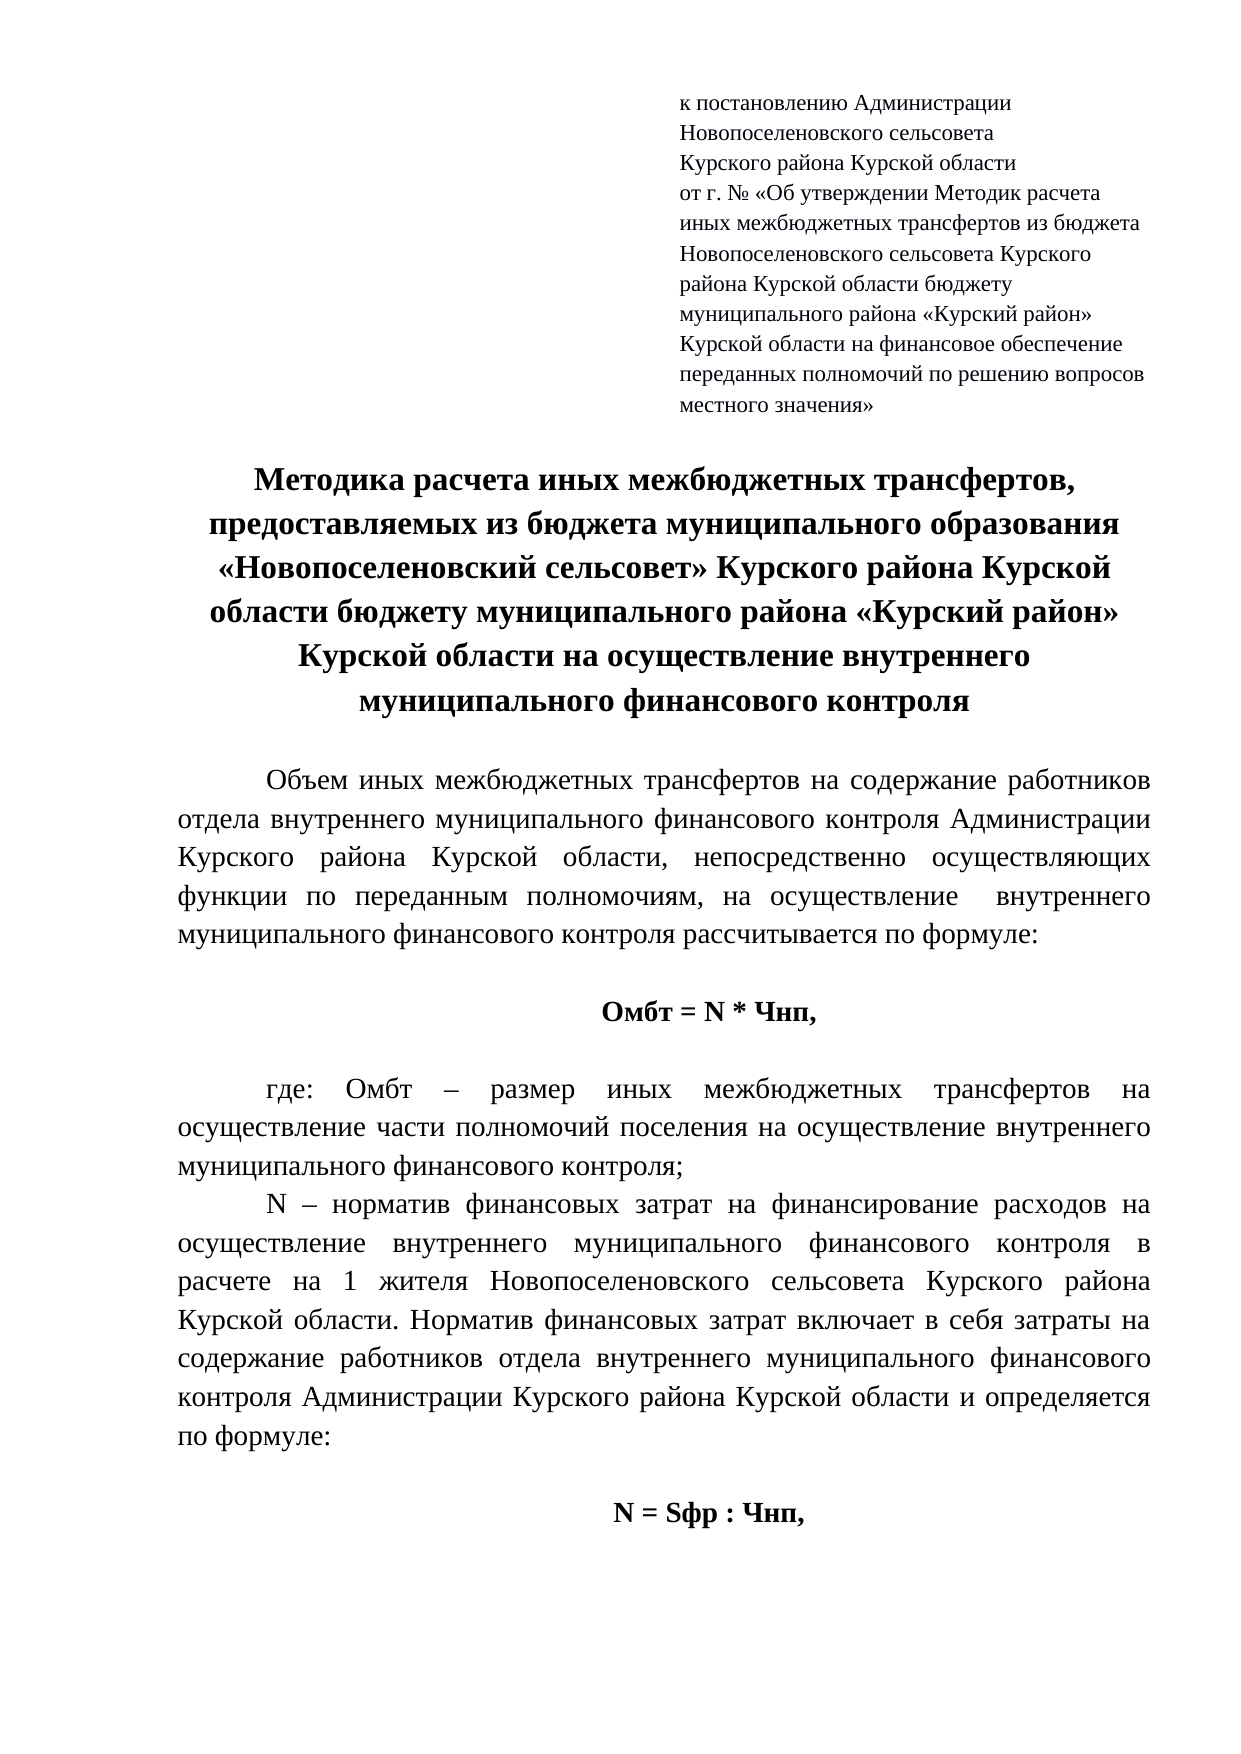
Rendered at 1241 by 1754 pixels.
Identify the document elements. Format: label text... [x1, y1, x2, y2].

text к постановлению Администрации [679, 89, 1152, 115]
text N = Sфр : Чнп, [177, 1495, 1152, 1528]
text Курского района Курской области от г. № «Об утверждении Методик расчета иных межбюджетных трансфертов из бюджета Новопоселеновского сельсовета Курского района Курской области бюджету муниципального района «Курский район» Курской области на финансовое обеспечение переданных полномочий по решению вопросов местного значения» [679, 149, 1152, 417]
text Омбт = N * Чнп, [177, 994, 1152, 1027]
text где: Омбт – размер иных межбюджетных трансфертов на осуществление части полномочий поселения на осуществление внутреннего муниципального финансового контроля; [177, 1071, 1152, 1181]
text Объем иных межбюджетных трансфертов на содержание работников отдела внутреннего муниципального финансового контроля Администрации Курского района Курской области, непосредственно осуществляющих функции по переданным полномочиям, на осуществление внутреннего муниципального финансового контроля рассчитывается по формуле: [177, 762, 1152, 950]
text N – норматив финансовых затрат на финансирование расходов на осуществление внутреннего муниципального финансового контроля в расчете на 1 жителя Новопоселеновского сельсовета Курского района Курской области. Норматив финансовых затрат включает в себя затраты на содержание работников отдела внутреннего муниципального финансового контроля Администрации Курского района Курской области и определяется по формуле: [177, 1186, 1152, 1451]
text Новопоселеновского сельсовета [679, 119, 1152, 145]
text Методика расчета иных межбюджетных трансфертов, предоставляемых из бюджета муниципального образования «Новопоселеновский сельсовет» Курского района Курской области бюджету муниципального района «Курский район» Курской области на осуществление внутреннего муниципального финансового контроля [177, 459, 1152, 718]
